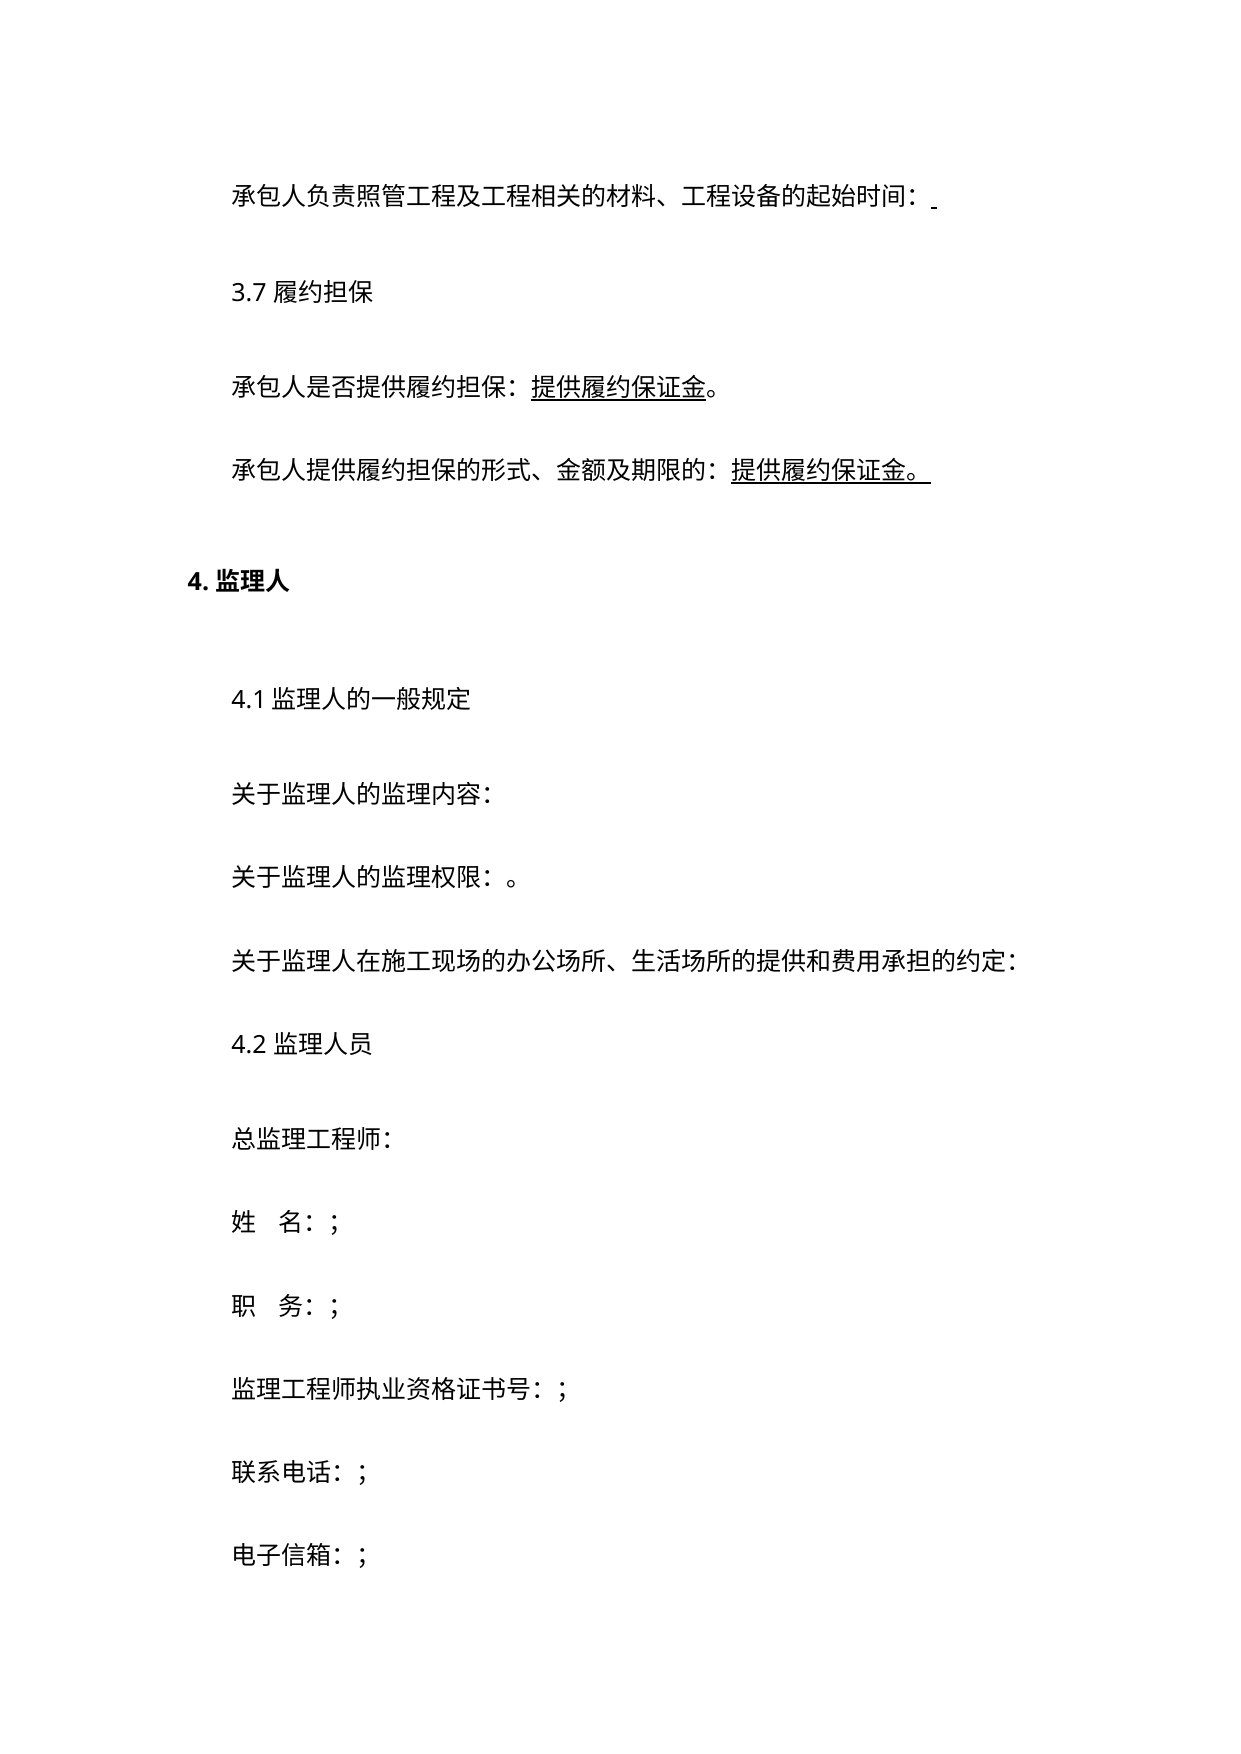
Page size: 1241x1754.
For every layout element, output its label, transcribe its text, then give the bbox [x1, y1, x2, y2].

text 关于监理人在施工现场的办公场所、生活场所的提供和费用承担的约定： [187, 927, 1053, 992]
text 4.1监理人的一般规定 [187, 665, 1053, 730]
text 4.2 监理人员 [187, 1010, 1053, 1075]
text 职 务：； [187, 1272, 1053, 1337]
text 3.7 履约担保 [187, 258, 1053, 323]
text 承包人负责照管工程及工程相关的材料、工程设备的起始时间： [187, 162, 1053, 227]
text 承包人是否提供履约担保：提供履约保证金。 [187, 353, 1053, 418]
text 总监理工程师： [187, 1105, 1053, 1170]
text 承包人提供履约担保的形式、金额及期限的：提供履约保证金。 [187, 436, 1053, 501]
text 监理工程师执业资格证书号：； [187, 1355, 1053, 1420]
text 电子信箱：； [187, 1521, 1053, 1586]
text 关于监理人的监理内容： [187, 760, 1053, 825]
text 4. 监理人 [187, 547, 1053, 612]
text 关于监理人的监理权限：。 [187, 843, 1053, 908]
text 联系电话：； [187, 1438, 1053, 1503]
text 姓 名：； [187, 1188, 1053, 1253]
